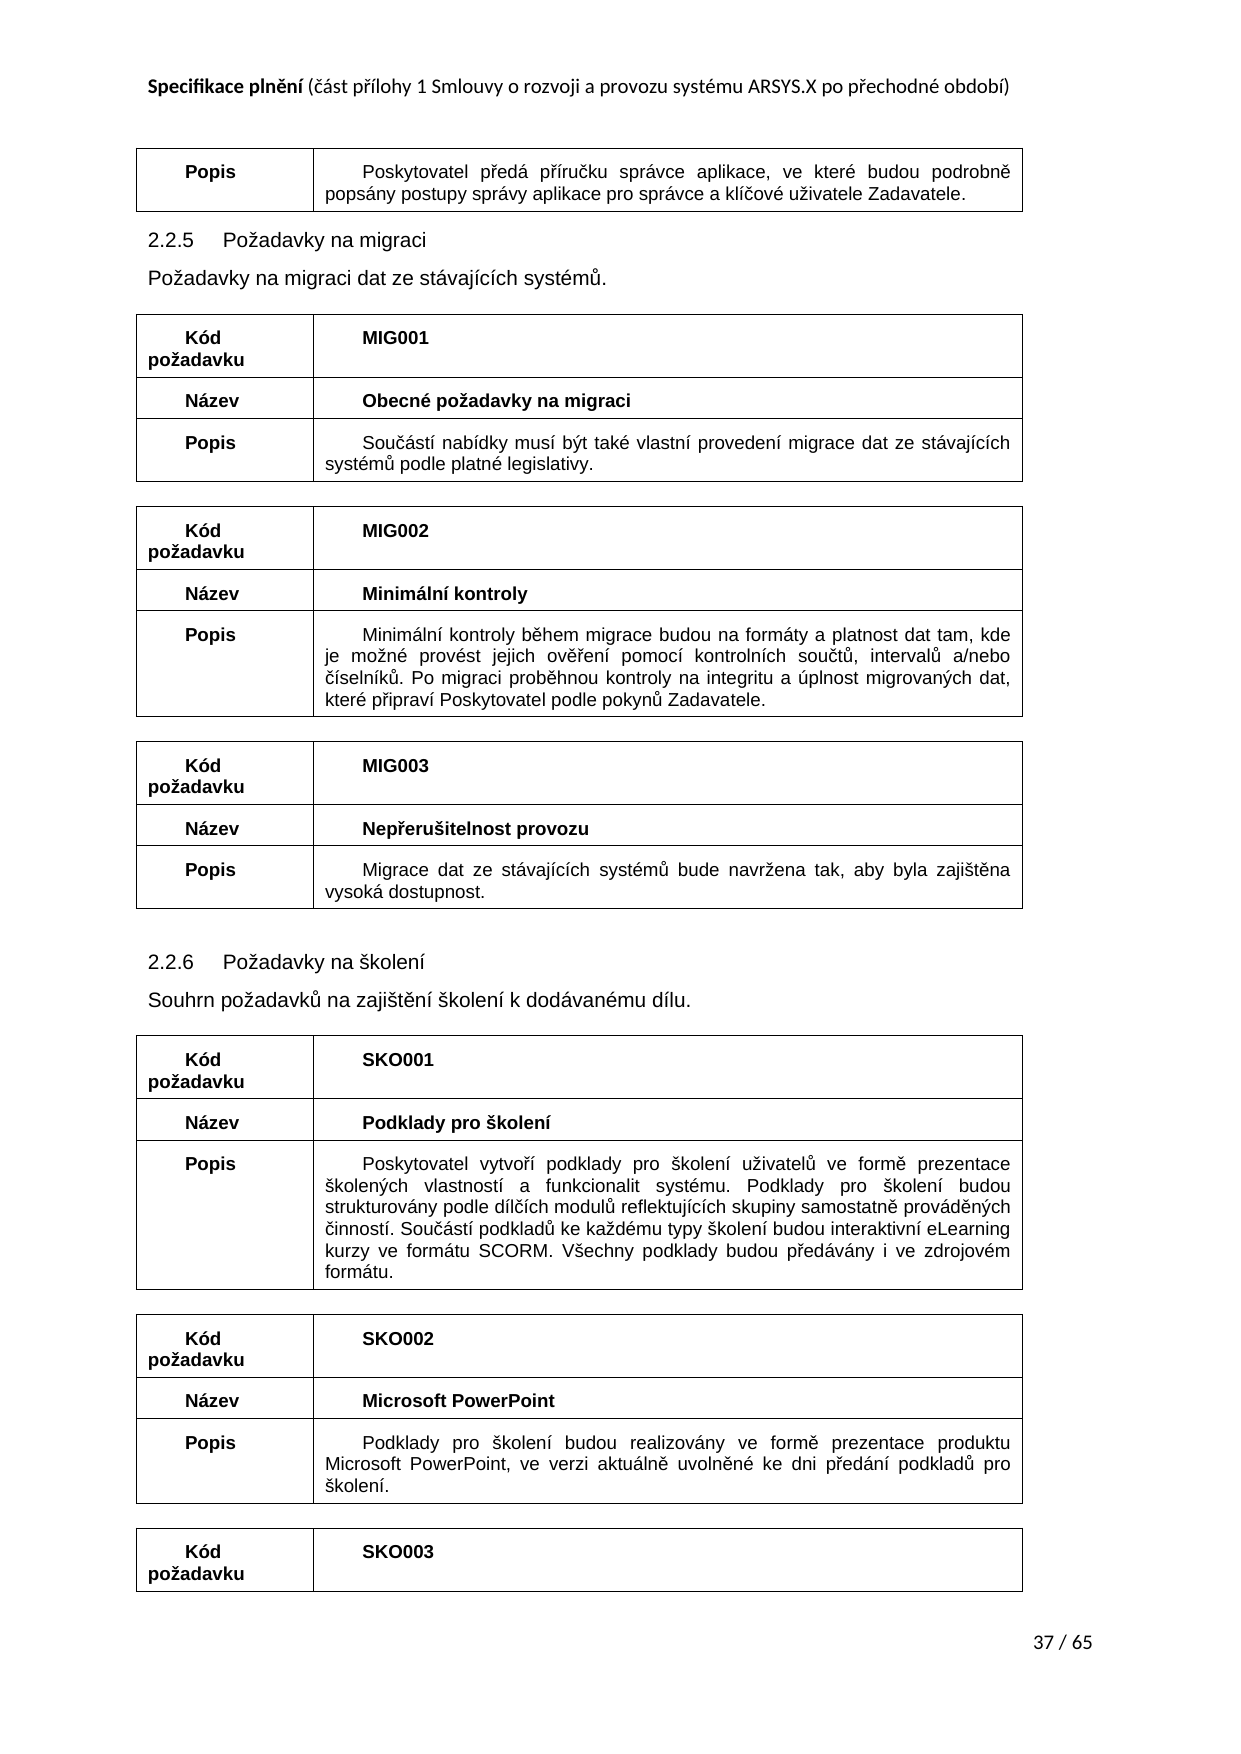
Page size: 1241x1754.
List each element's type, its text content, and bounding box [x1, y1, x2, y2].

subtitle Požadavky na migraci [148, 224, 1093, 253]
table_cell Minimální kontroly [314, 570, 1022, 610]
table_cell Poskytovatel předá příručku správce aplikace, ve které budou podrobně popsány postupy správy aplikace pro správce a klíčové uživatele Zadavatele. [314, 149, 1022, 211]
table_cell Popis [137, 1141, 313, 1289]
table_header Kód požadavku [137, 315, 313, 377]
table_cell Popis [137, 846, 313, 908]
table_cell Popis [137, 149, 313, 211]
table_cell Název [137, 1378, 313, 1418]
table_cell Nepřerušitelnost provozu [314, 805, 1022, 845]
text Souhrn požadavků na zajištění školení k dodávanému dílu. [148, 987, 1093, 1011]
table_header SKO002 [314, 1315, 1022, 1377]
table_header Kód požadavku [137, 1036, 313, 1098]
table_cell Název [137, 378, 313, 418]
table_header Kód požadavku [137, 1315, 313, 1377]
subtitle Požadavky na školení [148, 946, 1093, 975]
table_header SKO003 [314, 1529, 1022, 1591]
text Požadavky na migraci dat ze stávajících systémů. [148, 266, 1093, 290]
table_cell Obecné požadavky na migraci [314, 378, 1022, 418]
table_cell Název [137, 1099, 313, 1140]
table_cell Podklady pro školení budou realizovány ve formě prezentace produktu Microsoft PowerPoint, ve verzi aktuálně uvolněné ke dni předání podkladů pro školení. [314, 1419, 1022, 1503]
table_cell Microsoft PowerPoint [314, 1378, 1022, 1418]
table_cell Podklady pro školení [314, 1099, 1022, 1140]
table_cell Součástí nabídky musí být také vlastní provedení migrace dat ze stávajících systémů podle platné legislativy. [314, 419, 1022, 481]
table_cell Popis [137, 611, 313, 716]
table_header Kód požadavku [137, 507, 313, 569]
table_header MIG003 [314, 742, 1022, 804]
table_cell Migrace dat ze stávajících systémů bude navržena tak, aby byla zajištěna vysoká dostupnost. [314, 846, 1022, 908]
table_header MIG001 [314, 315, 1022, 377]
table_cell Popis [137, 419, 313, 481]
table_header SKO001 [314, 1036, 1022, 1098]
table_cell Poskytovatel vytvoří podklady pro školení uživatelů ve formě prezentace školených vlastností a funkcionalit systému. Podklady pro školení budou strukturovány podle dílčích modulů reflektujících skupiny samostatně prováděných činností. Součástí podkladů ke každému typy školení budou interaktivní eLearning kurzy ve formátu SCORM. Všechny podklady budou předávány i ve zdrojovém formátu. [314, 1141, 1022, 1289]
table_header Kód požadavku [137, 1529, 313, 1591]
table_cell Minimální kontroly během migrace budou na formáty a platnost dat tam, kde je možné provést jejich ověření pomocí kontrolních součtů, intervalů a/nebo číselníků. Po migraci proběhnou kontroly na integritu a úplnost migrovaných dat, které připraví Poskytovatel podle pokynů Zadavatele. [314, 611, 1022, 716]
table_header MIG002 [314, 507, 1022, 569]
table_cell Název [137, 570, 313, 610]
table_cell Popis [137, 1419, 313, 1503]
table_header Kód požadavku [137, 742, 313, 804]
table_cell Název [137, 805, 313, 845]
